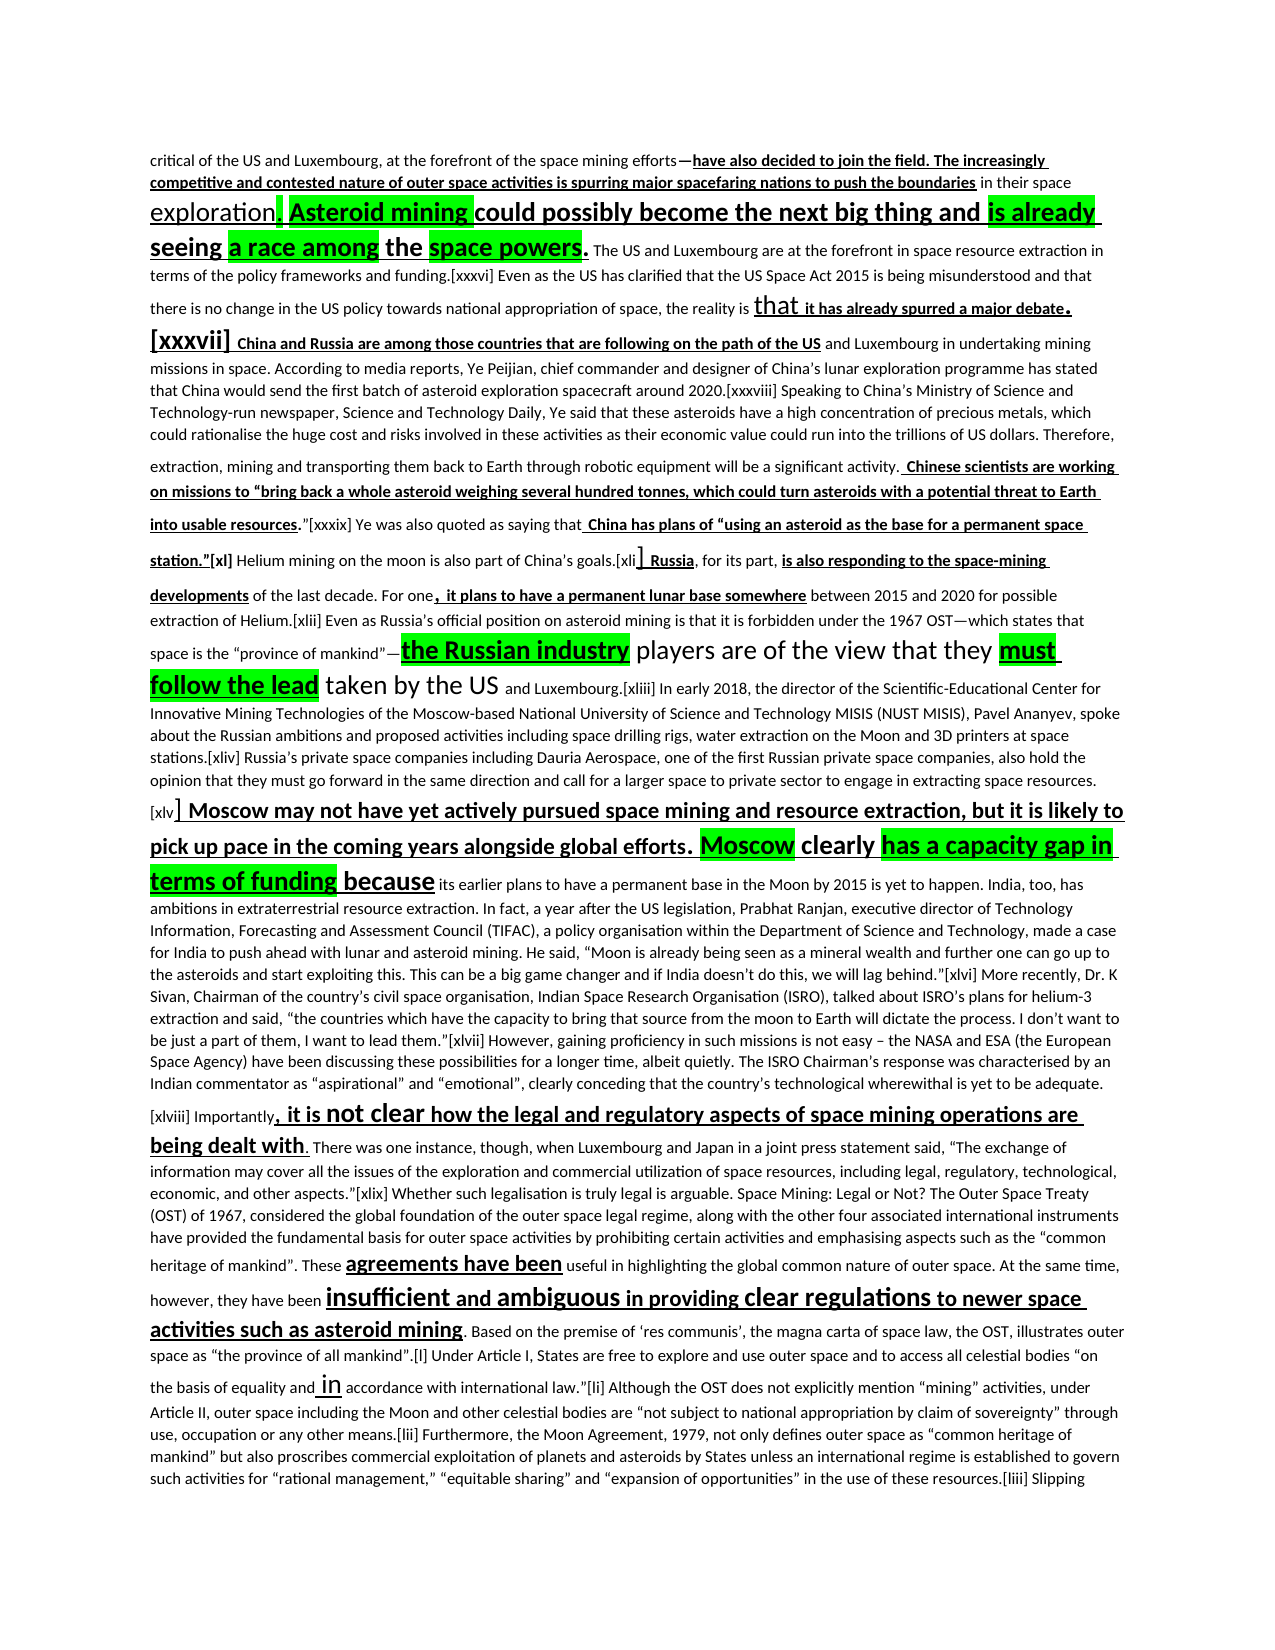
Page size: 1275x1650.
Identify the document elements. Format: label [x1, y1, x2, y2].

text [150, 150, 1125, 1488]
